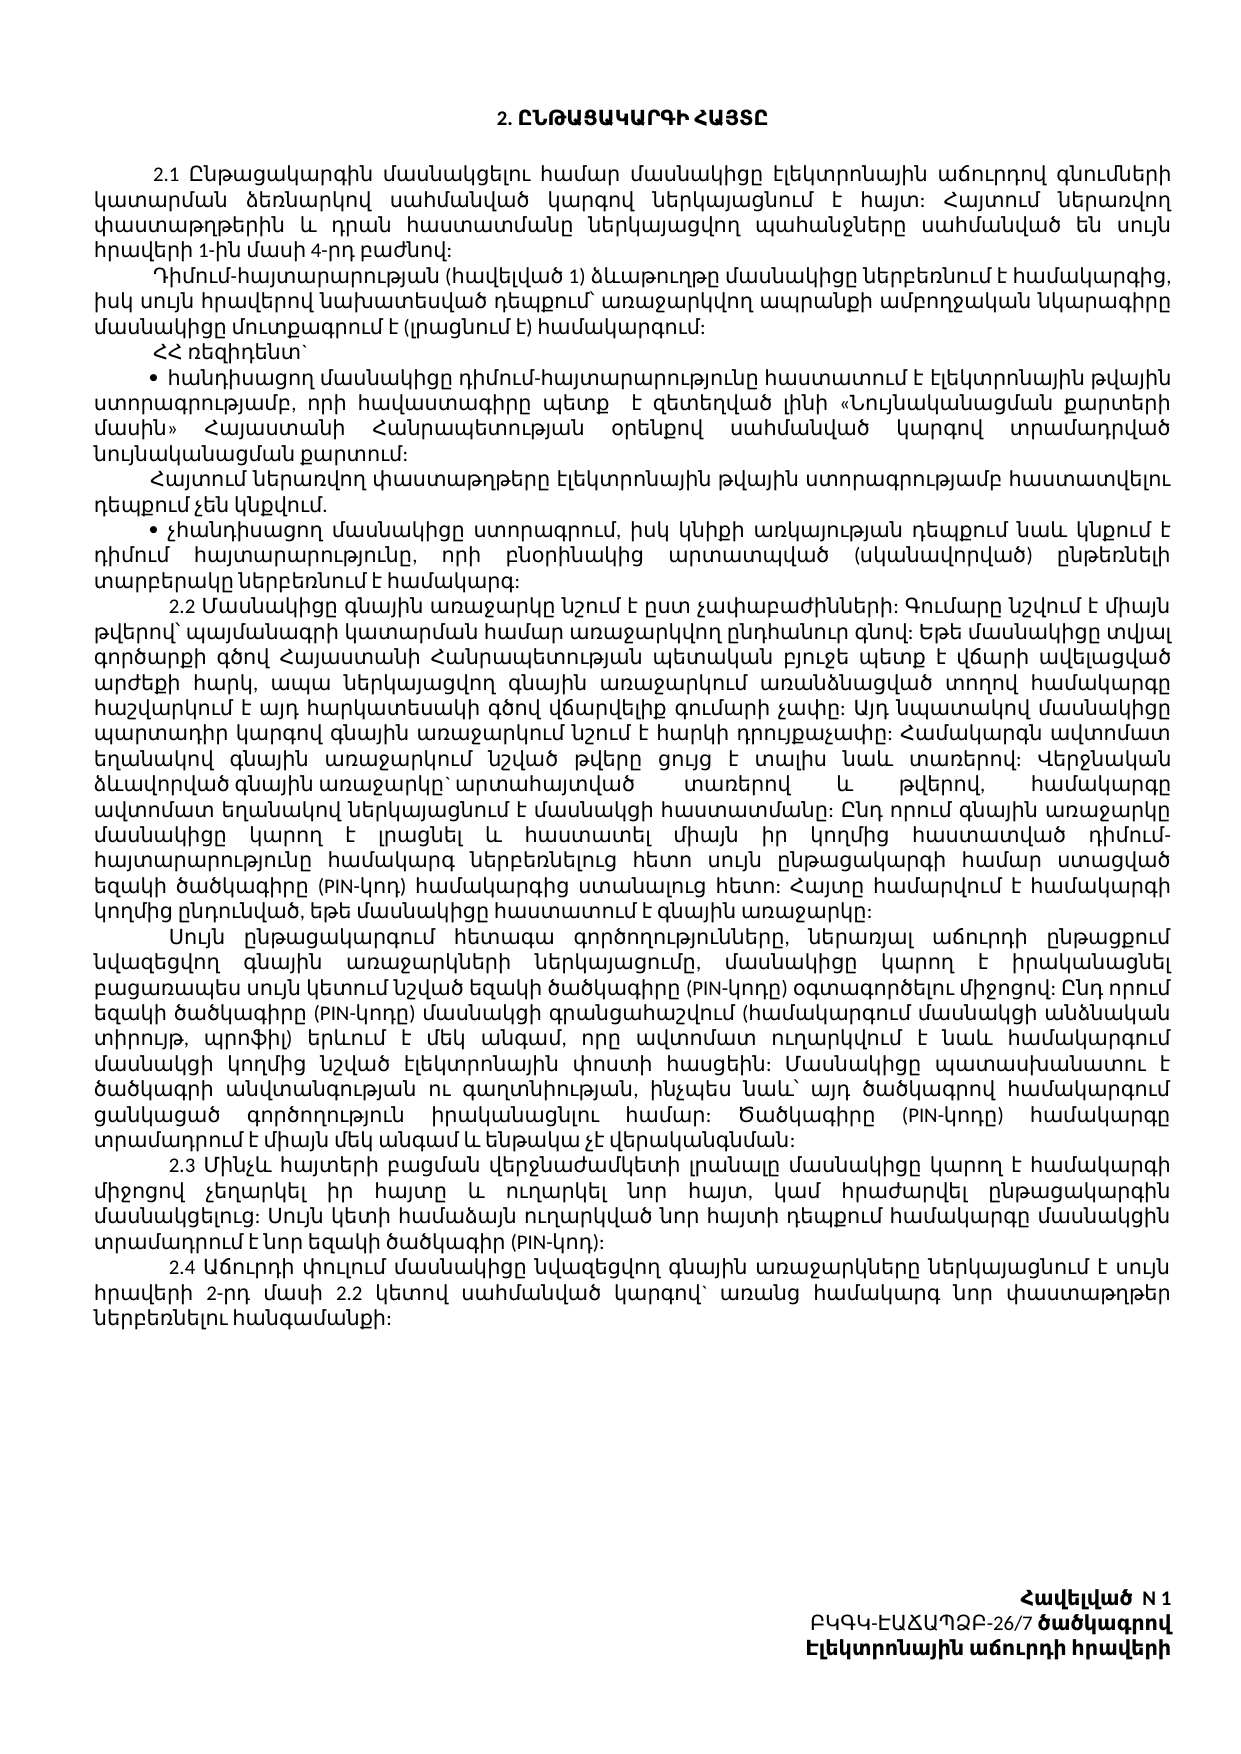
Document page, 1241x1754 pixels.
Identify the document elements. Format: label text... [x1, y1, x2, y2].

text ՀՀ ռեզիդենտ` [94, 339, 1171, 365]
text 2.4 Աճուրդի փուլում մասնակիցը նվազեցվող գնային առաջարկները ներկայացնում է սույն հրավերի 2-րդ մասի 2.2 կետով սահմանված կարգով` առանց համակարգ նոր փաստաթղթեր ներբեռնելու հանգամանքի: [94, 1254, 1171, 1331]
text Դիմում-հայտարարության (հավելված 1) ձևաթուղթը մասնակիցը ներբեռնում է համակարգից, իսկ սույն հրավերով նախատեսված դեպքում՝ առաջարկվող ապրանքի ամբողջական նկարագիրը մասնակիցը մուտքագրում է (լրացնում է) համակարգում: [94, 263, 1171, 339]
text Սույն ընթացակարգում հետագա գործողությունները, ներառյալ աճուրդի ընթացքում նվազեցվող գնային առաջարկների ներկայացումը, մասնակիցը կարող է իրականացնել բացառապես սույն կետում նշված եզակի ծածկագիրը (PIN-կոդը) օգտագործելու միջոցով: Ընդ որում եզակի ծածկագիրը (PIN-կոդը) մասնակցի գրանցահաշվում (համակարգում մասնակցի անձնական տիրույթ, պրոֆիլ) երևում է մեկ անգամ, որը ավտոմատ ուղարկվում է նաև համակարգում մասնակցի կողմից նշված էլեկտրոնային փոստի հասցեին: Մասնակիցը պատասխանատու է ծածկագրի անվտանգության ու գաղտնիության, ինչպես նաև՝ այդ ծածկագրով համակարգում ցանկացած գործողություն իրականացնլու համար: Ծածկագիրը (PIN-կոդը) համակարգը տրամադրում է միայն մեկ անգամ և ենթակա չէ վերականգնման: [94, 924, 1171, 1153]
text 2.1 Ընթացակարգին մասնակցելու համար մասնակիցը էլեկտրոնային աճուրդով գնումների կատարման ձեռնարկով սահմանված կարգով ներկայացնում է հայտ: Հայտում ներառվող փաստաթղթերին և դրան հաստատմանը ներկայացվող պահանջները սահմանված են սույն հրավերի 1-ին մասի 4-րդ բաժնով: [94, 161, 1171, 263]
list չհանդիսացող մասնակիցը ստորագրում, իսկ կնիքի առկայության դեպքում նաև կնքում է դիմում հայտարարությունը, որի բնօրինակից արտատպված (սկանավորված) ընթեռնելի տարբերակը ներբեռնում է համակարգ: [94, 517, 1171, 593]
text ԲԿԳԿ-ԷԱՃԱՊՁԲ-26/7 ծածկագրով [94, 1610, 1171, 1636]
text 2. ԸՆԹԱՑԱԿԱՐԳԻ ՀԱՅՏԸ [94, 106, 1171, 131]
list հանդիսացող մասնակիցը դիմում-հայտարարությունը հաստատում է էլեկտրոնային թվային ստորագրությամբ, որի հավաստագիրը պետք է զետեղված լինի «Նույնականացման քարտերի մասին» Հայաստանի Հանրապետության օրենքով սահմանված կարգով տրամադրված նույնականացման քարտում: [94, 365, 1171, 466]
text Էլեկտրոնային աճուրդի հրավերի [94, 1636, 1171, 1661]
text 2.2 Մասնակիցը գնային առաջարկը նշում է ըստ չափաբաժինների: Գումարը նշվում է միայն թվերով՝ պայմանագրի կատարման համար առաջարկվող ընդհանուր գնով: Եթե մասնակիցը տվյալ գործարքի գծով Հայաստանի Հանրապետության պետական բյուջե պետք է վճարի ավելացված արժեքի հարկ, ապա ներկայացվող գնային առաջարկում առանձնացված տողով համակարգը հաշվարկում է այդ հարկատեսակի գծով վճարվելիք գումարի չափը: Այդ նպատակով մասնակիցը պարտադիր կարգով գնային առաջարկում նշում է հարկի դրույքաչափը: Համակարգն ավտոմատ եղանակով գնային առաջարկում նշված թվերը ցույց է տալիս նաև տառերով: Վերջնական ձևավորված գնային առաջարկը` արտահայտված տառերով և թվերով, համակարգը ավտոմատ եղանակով ներկայացնում է մասնակցի հաստատմանը: Ընդ որում գնային առաջարկը մասնակիցը կարող է լրացնել և հաստատել միայն իր կողմից հաստատված դիմում-հայտարարությունը համակարգ ներբեռնելուց հետո սույն ընթացակարգի համար ստացված եզակի ծածկագիրը (PIN-կոդ) համակարգից ստանալուց հետո: Հայտը համարվում է համակարգի կողմից ընդունված, եթե մասնակիցը հաստատում է գնային առաջարկը: [94, 593, 1171, 924]
text Հայտում ներառվող փաստաթղթերը էլեկտրոնային թվային ստորագրությամբ հաստատվելու դեպքում չեն կնքվում. [94, 466, 1171, 517]
text Հավելված N 1 [94, 1585, 1171, 1610]
text 2.3 Մինչև հայտերի բացման վերջնաժամկետի լրանալը մասնակիցը կարող է համակարգի միջոցով չեղարկել իր հայտը և ուղարկել նոր հայտ, կամ հրաժարվել ընթացակարգին մասնակցելուց: Սույն կետի համաձայն ուղարկված նոր հայտի դեպքում համակարգը մասնակցին տրամադրում է նոր եզակի ծածկագիր (PIN-կոդ): [94, 1153, 1171, 1254]
